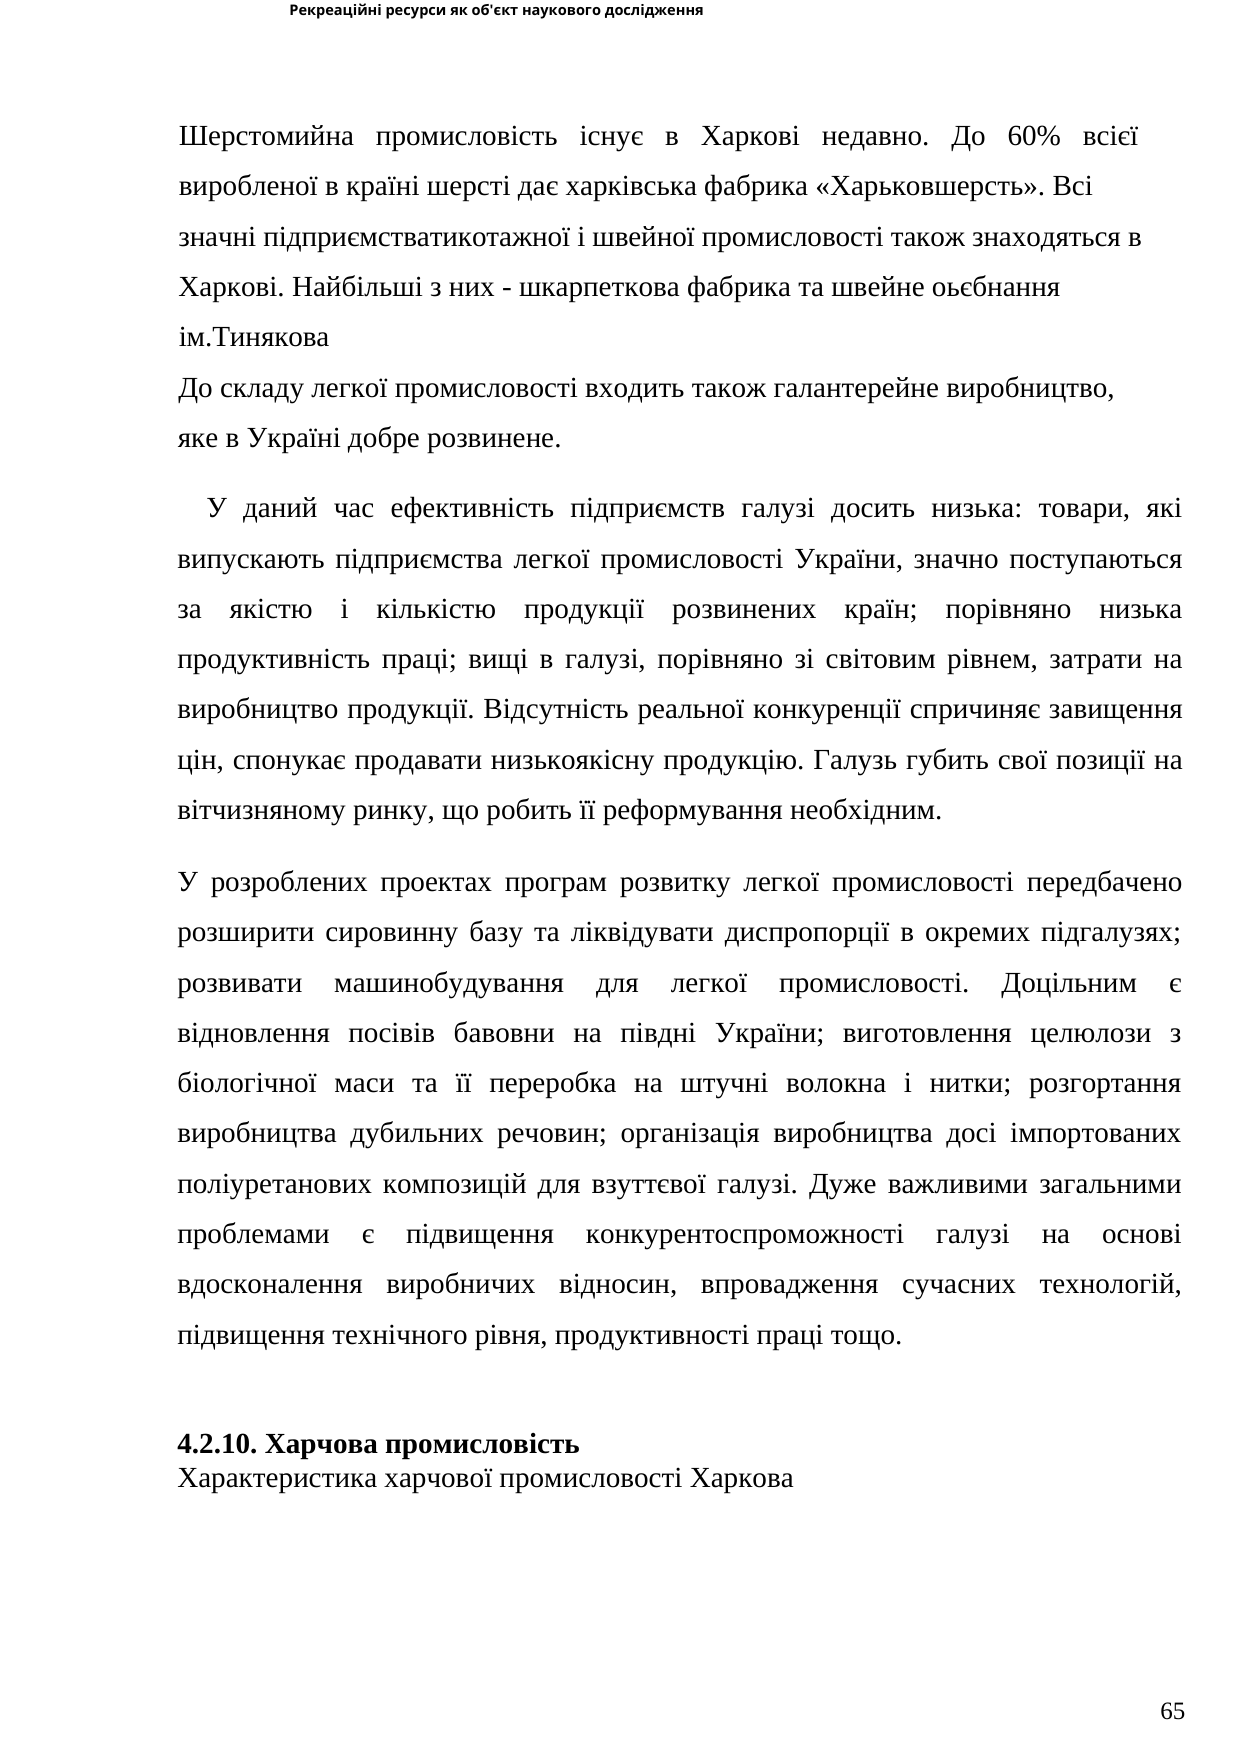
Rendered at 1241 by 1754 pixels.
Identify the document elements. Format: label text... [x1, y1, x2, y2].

text ім.Тинякова [178, 319, 1185, 353]
text Шерстомийна промисловість існує в Харкові недавно. До 60% всієї [178, 118, 1185, 152]
text У розроблених проектах програм розвитку легкої промисловості передбачено розширити сировинну базу та ліквідувати диспропорції в окремих підгалузях; розвивати машинобудування для легкої промисловості. Доцільним є відновлення посівів бавовни на півдні України; виготовлення целюлози з біологічної маси та її переробка на штучні волокна і нитки; розгортання виробництва дубильних речовин; організація виробництва досі імпортованих поліуретанових композицій для взуттєвої галузі. Дуже важливими загальними проблемами є підвищення конкурентоспроможності галузі на основі вдосконалення виробничих відносин, впровадження сучасних технологій, підвищення технічного рівня, продуктивності праці тощо. [177, 864, 1183, 1350]
text У даний час ефективність підприємств галузі досить низька: товари, які випускають підприємства легкої промисловості України, значно поступаються за якістю і кількістю продукції розвинених країн; порівняно низька продуктивність праці; вищі в галузі, порівняно зі світовим рівнем, затрати на виробництво продукції. Відсутність реальної конкуренції спричиняє завищення цін, спонукає продавати низькоякісну продукцію. Галузь губить свої позиції на вітчизняному ринку, що робить її реформування необхідним. [177, 490, 1184, 826]
text значні підприємстватикотажної і швейної промисловості також знаходяться в [178, 219, 1185, 252]
text Характеристика харчової промисловості Харкова [177, 1460, 1185, 1493]
text виробленої в країні шерсті дає харківська фабрика «Харьковшерсть». Всі [178, 168, 1185, 202]
text 4.2.10. Харчова промисловість [177, 1426, 1185, 1460]
text яке в Україні добре розвинене. [178, 420, 1185, 454]
text Харкові. Найбільші з них - шкарпеткова фабрика та швейне оьєбнання [178, 269, 1185, 303]
text До складу легкої промисловості входить також галантерейне виробництво, [178, 370, 1185, 403]
